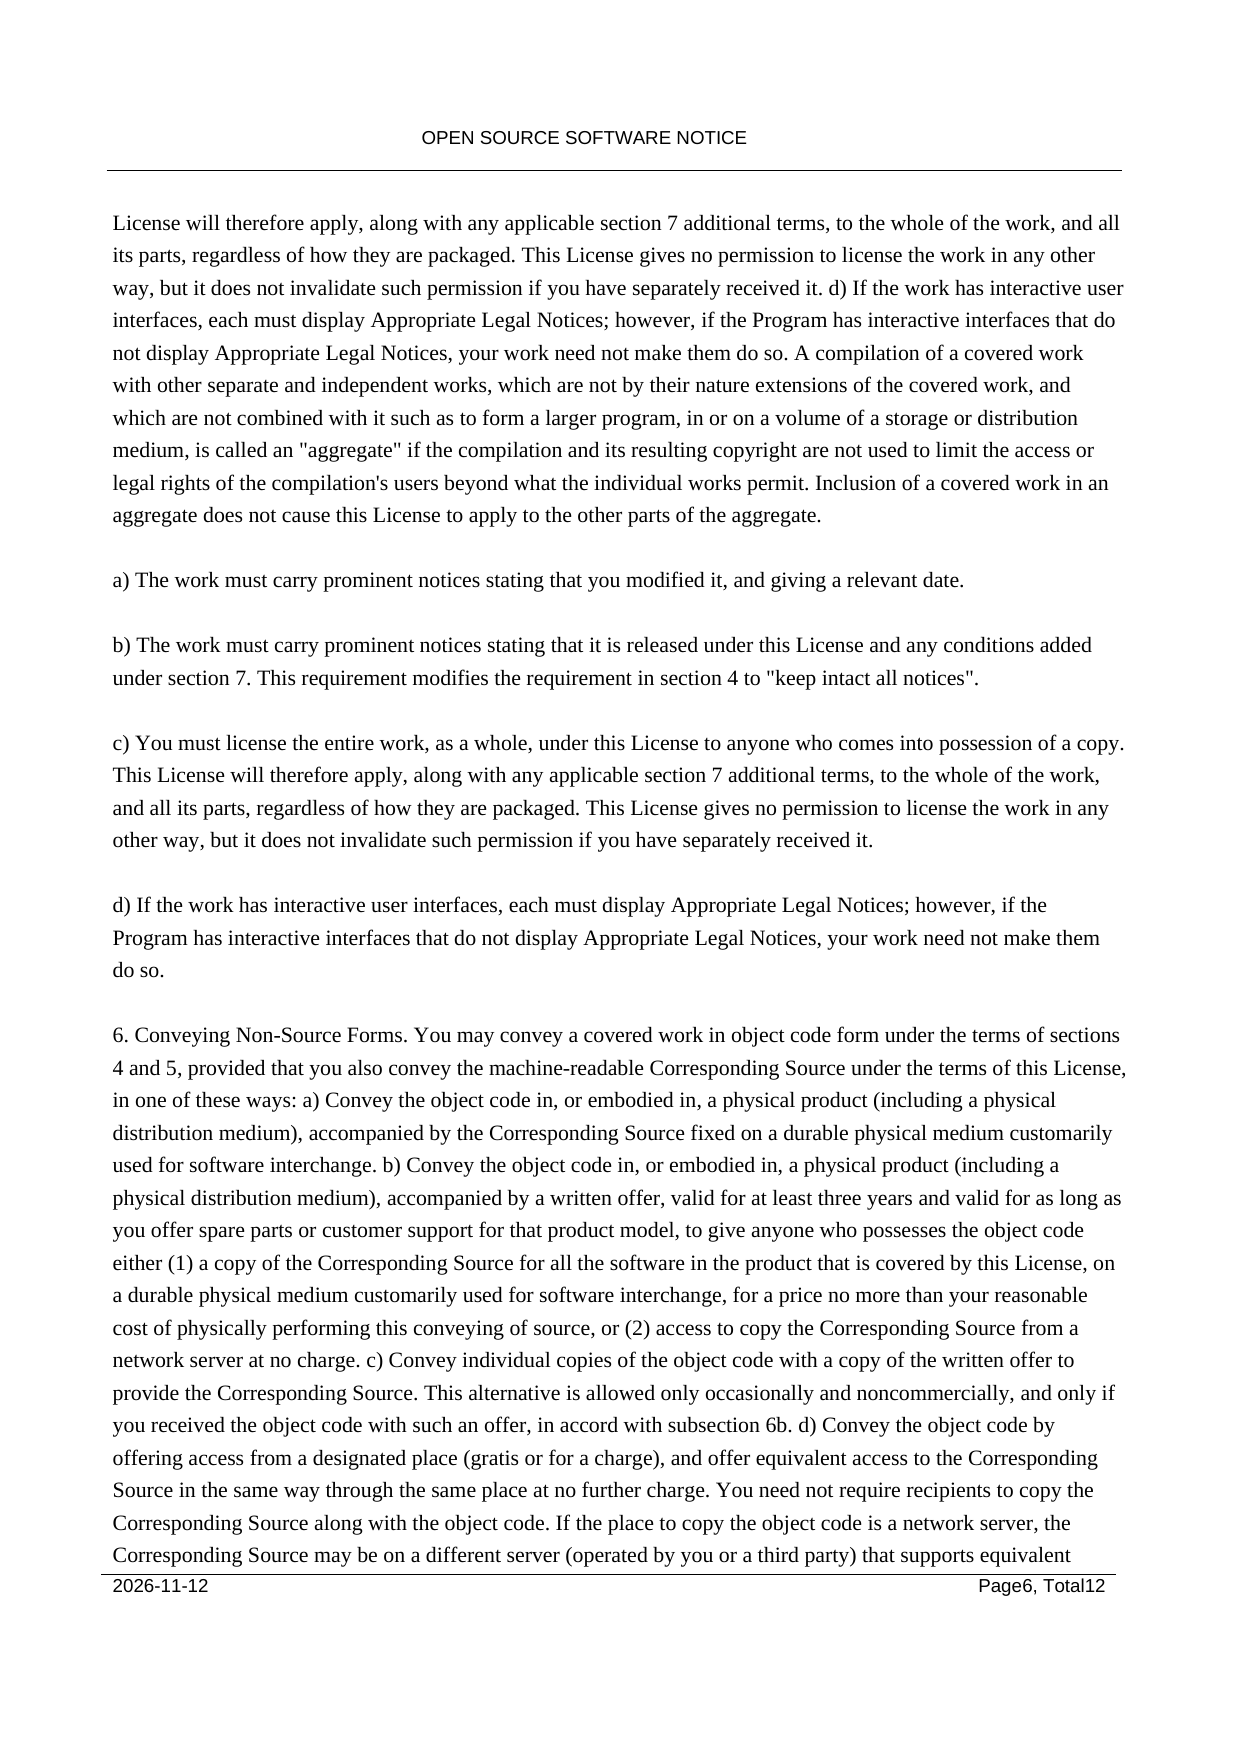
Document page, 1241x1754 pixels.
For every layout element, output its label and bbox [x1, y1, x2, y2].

text [112, 206, 1128, 1571]
